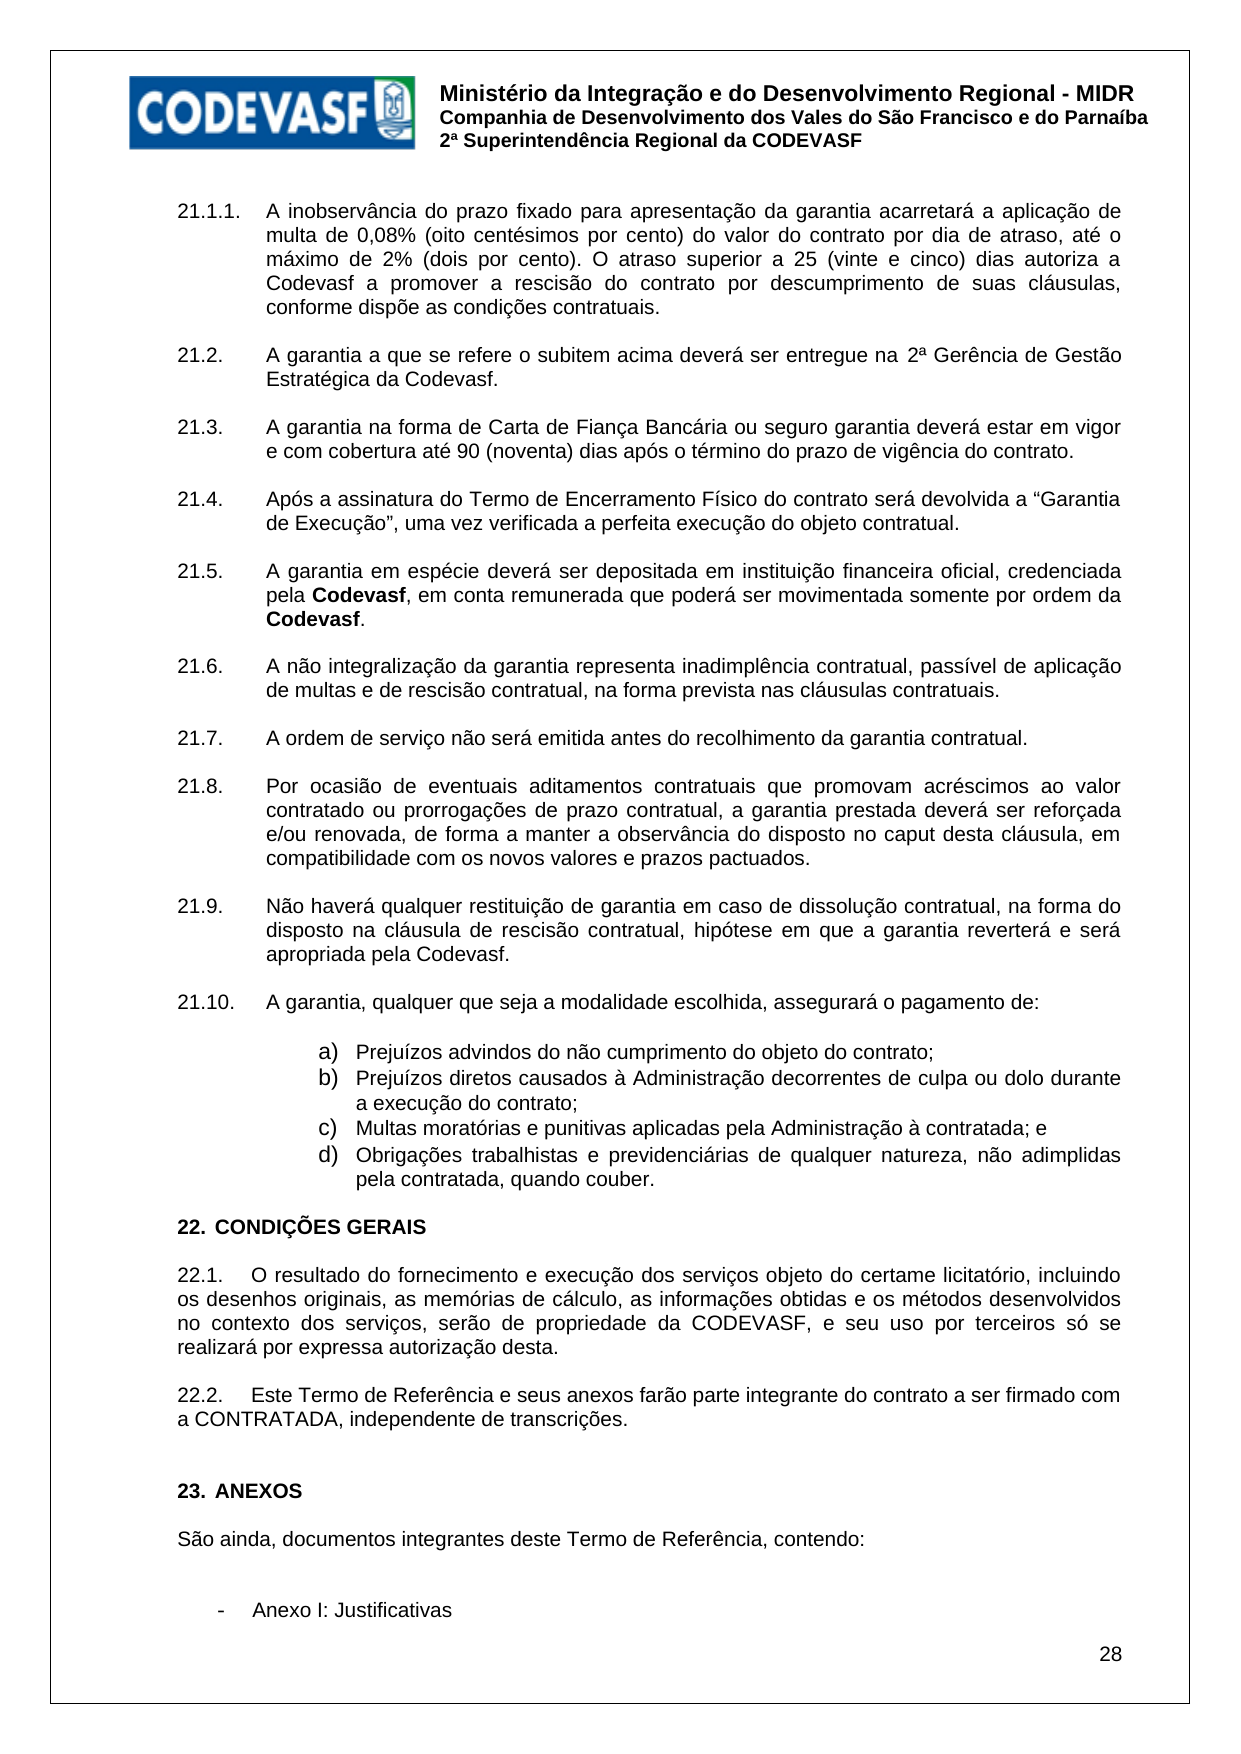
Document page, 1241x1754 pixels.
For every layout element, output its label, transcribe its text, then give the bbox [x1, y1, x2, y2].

subtitle A não integralização da garantia representa inadimplência contratual, passível de aplicação de multas e de rescisão contratual, na forma prevista nas cláusulas contratuais. [177, 654, 1122, 702]
subtitle Por ocasião de eventuais aditamentos contratuais que promovam acréscimos ao valor contratado ou prorrogações de prazo contratual, a garantia prestada deverá ser reforçada e/ou renovada, de forma a manter a observância do disposto no caput desta cláusula, em compatibilidade com os novos valores e prazos pactuados. [177, 774, 1122, 870]
text São ainda, documentos integrantes deste Termo de Referência, contendo: [177, 1526, 1122, 1550]
subtitle A inobservância do prazo fixado para apresentação da garantia acarretará a aplicação de multa de 0,08% (oito centésimos por cento) do valor do contrato por dia de atraso, até o máximo de 2% (dois por cento). O atraso superior a 25 (vinte e cinco) dias autoriza a Codevasf a promover a rescisão do contrato por descumprimento de suas cláusulas, conforme dispõe as condições contratuais. [177, 199, 1122, 319]
list Prejuízos advindos do não cumprimento do objeto do contrato; [318, 1038, 1122, 1064]
subtitle ANEXOS [177, 1478, 1122, 1502]
subtitle A garantia, qualquer que seja a modalidade escolhida, assegurará o pagamento de: [177, 990, 1122, 1014]
subtitle CONDIÇÕES GERAIS [177, 1215, 1122, 1239]
list Obrigações trabalhistas e previdenciárias de qualquer natureza, não adimplidas pela contratada, quando couber. [318, 1141, 1122, 1191]
list Prejuízos diretos causados à Administração decorrentes de culpa ou dolo durante a execução do contrato; [318, 1064, 1122, 1114]
subtitle O resultado do fornecimento e execução dos serviços objeto do certame licitatório, incluindo os desenhos originais, as memórias de cálculo, as informações obtidas e os métodos desenvolvidos no contexto dos serviços, serão de propriedade da CODEVASF, e seu uso por terceiros só se realizará por expressa autorização desta. [177, 1263, 1122, 1359]
picture [129, 76, 417, 152]
subtitle Este Termo de Referência e seus anexos farão parte integrante do contrato a ser firmado com a CONTRATADA, independente de transcrições. [177, 1383, 1122, 1431]
subtitle A ordem de serviço não será emitida antes do recolhimento da garantia contratual. [177, 726, 1122, 750]
list Multas moratórias e punitivas aplicadas pela Administração à contratada; e [318, 1114, 1122, 1141]
subtitle A garantia a que se refere o subitem acima deverá ser entregue na 2ª Gerência de Gestão Estratégica da Codevasf. [177, 343, 1122, 391]
subtitle Não haverá qualquer restituição de garantia em caso de dissolução contratual, na forma do disposto na cláusula de rescisão contratual, hipótese em que a garantia reverterá e será apropriada pela Codevasf. [177, 894, 1122, 966]
subtitle A garantia na forma de Carta de Fiança Bancária ou seguro garantia deverá estar em vigor e com cobertura até 90 (noventa) dias após o término do prazo de vigência do contrato. [177, 415, 1122, 463]
subtitle Após a assinatura do Termo de Encerramento Físico do contrato será devolvida a “Garantia de Execução”, uma vez verificada a perfeita execução do objeto contratual. [177, 487, 1122, 534]
list Anexo I: Justificativas [214, 1598, 1122, 1624]
subtitle A garantia em espécie deverá ser depositada em instituição financeira oficial, credenciada pela Codevasf, em conta remunerada que poderá ser movimentada somente por ordem da Codevasf. [177, 558, 1122, 630]
